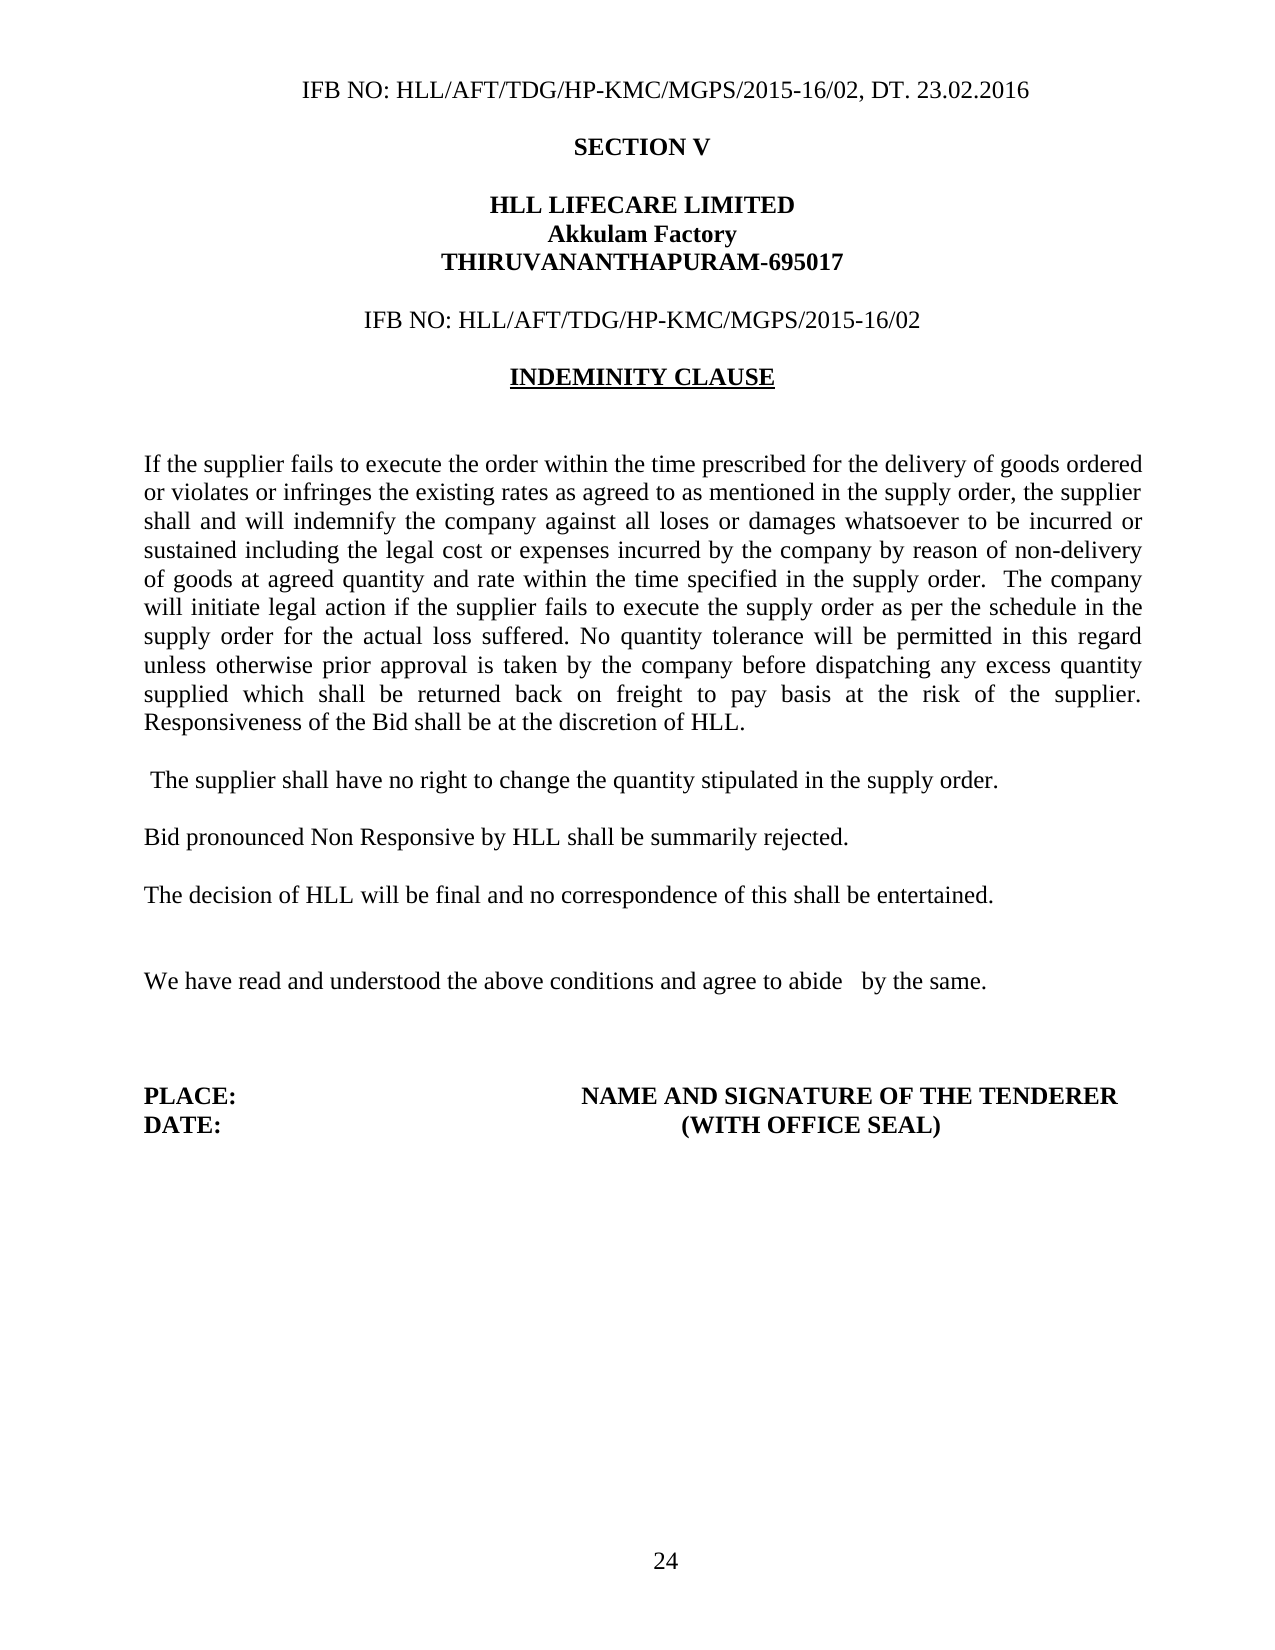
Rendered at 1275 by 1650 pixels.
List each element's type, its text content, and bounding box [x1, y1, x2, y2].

subtitle HLL LIFECARE LIMITED [150, 190, 1134, 219]
text DATE: (WITH OFFICE SEAL) [144, 1110, 1200, 1139]
text PLACE: NAME AND SIGNATURE OF THE TENDERER [144, 1081, 1200, 1110]
text The decision of HLL will be final and no correspondence of this shall be entertained. [144, 880, 1200, 909]
text IFB NO: HLL/AFT/TDG/HP-KMC/MGPS/2015-16/02 [150, 305, 1134, 334]
text THIRUVANANTHAPURAM-695017 [150, 247, 1134, 276]
text SECTION V [150, 132, 1134, 161]
text INDEMINITY CLAUSE [150, 362, 1134, 391]
text We have read and understood the above conditions and agree to abide by the same. [144, 966, 1200, 995]
text Akkulam Factory [150, 219, 1134, 247]
text The supplier shall have no right to change the quantity stipulated in the supply order. [144, 765, 1200, 794]
text Bid pronounced Non Responsive by HLL shall be summarily rejected. [144, 822, 1200, 851]
text If the supplier fails to execute the order within the time prescribed for the delivery of goods ordered or violates or infringes the existing rates as agreed to as mentioned in the supply order, the supplier shall and will indemnify the company against all loses or damages whatsoever to be incurred or sustained including the legal cost or expenses incurred by the company by reason of non-delivery of goods at agreed quantity and rate within the time specified in the supply order. The company will initiate legal action if the supplier fails to execute the supply order as per the schedule in the supply order for the actual loss suffered. No quantity tolerance will be permitted in this regard unless otherwise prior approval is taken by the company before dispatching any excess quantity supplied which shall be returned back on freight to pay basis at the risk of the supplier. Responsiveness of the Bid shall be at the discretion of HLL. [144, 449, 1144, 736]
